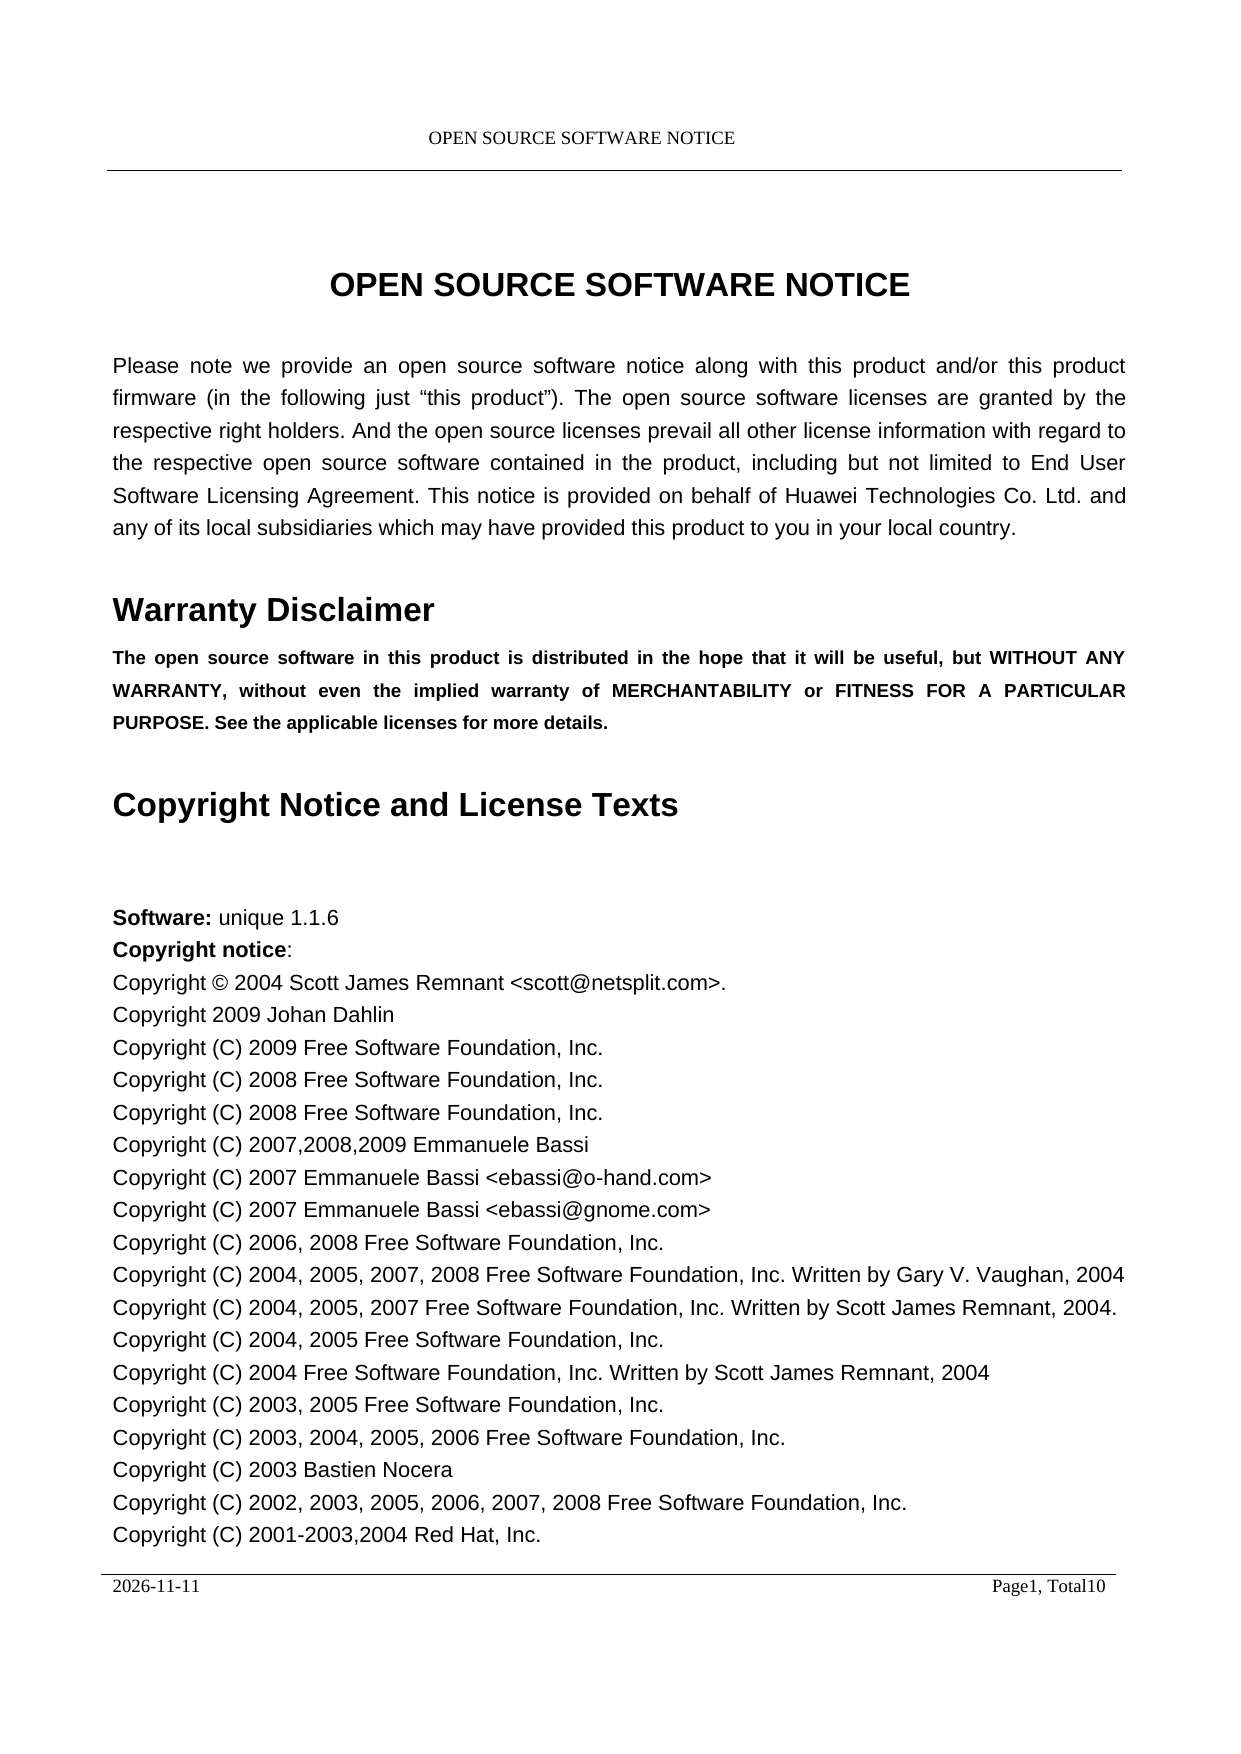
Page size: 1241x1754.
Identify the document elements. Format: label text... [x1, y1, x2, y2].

text Copyright (C) 2001-2003,2004 Red Hat, Inc. [112, 1518, 1128, 1551]
text Copyright (C) 2004, 2005 Free Software Foundation, Inc. [112, 1323, 1128, 1356]
text Copyright (C) 2008 Free Software Foundation, Inc. [112, 1096, 1128, 1128]
text Copyright (C) 2009 Free Software Foundation, Inc. [112, 1031, 1128, 1063]
text Copyright (C) 2006, 2008 Free Software Foundation, Inc. [112, 1226, 1128, 1258]
text Copyright (C) 2007,2008,2009 Emmanuele Bassi [112, 1128, 1128, 1161]
text OPEN SOURCE SOFTWARE NOTICE [112, 251, 1128, 316]
text Copyright (C) 2003 Bastien Nocera [112, 1453, 1128, 1486]
text Copyright (C) 2004, 2005, 2007, 2008 Free Software Foundation, Inc. Written by Gary V. Vaughan, 2004 [112, 1258, 1128, 1291]
text Copyright Notice and License Texts [112, 771, 1128, 836]
text Copyright (C) 2004 Free Software Foundation, Inc. Written by Scott James Remnant, 2004 [112, 1356, 1128, 1388]
text Copyright (C) 2007 Emmanuele Bassi <ebassi@gnome.com> [112, 1193, 1128, 1226]
text Copyright (C) 2004, 2005, 2007 Free Software Foundation, Inc. Written by Scott James Remnant, 2004. [112, 1291, 1128, 1323]
text Copyright (C) 2008 Free Software Foundation, Inc. [112, 1063, 1128, 1096]
text Copyright © 2004 Scott James Remnant <scott@netsplit.com>. [112, 966, 1128, 998]
text Copyright (C) 2002, 2003, 2005, 2006, 2007, 2008 Free Software Foundation, Inc. [112, 1486, 1128, 1518]
text Copyright (C) 2003, 2004, 2005, 2006 Free Software Foundation, Inc. [112, 1421, 1128, 1453]
text Copyright 2009 Johan Dahlin [112, 998, 1128, 1031]
text Copyright notice: [112, 933, 1128, 966]
text Please note we provide an open source software notice along with this product and/or this product firmware (in the following just “this product”). The open source software licenses are granted by the respective right holders. And the open source licenses prevail all other license information with regard to the respective open source software contained in the product, including but not limited to End User Software Licensing Agreement. This notice is provided on behalf of Huawei Technologies Co. Ltd. and any of its local subsidiaries which may have provided this product to you in your local country. [112, 349, 1128, 544]
text Copyright (C) 2003, 2005 Free Software Foundation, Inc. [112, 1388, 1128, 1421]
text Software: unique 1.1.6 [112, 901, 1128, 933]
text Warranty Disclaimer [112, 576, 1128, 641]
text Copyright (C) 2007 Emmanuele Bassi <ebassi@o-hand.com> [112, 1161, 1128, 1193]
text The open source software in this product is distributed in the hope that it will be useful, but WITHOUT ANY WARRANTY, without even the implied warranty of MERCHANTABILITY or FITNESS FOR A PARTICULAR PURPOSE. See the applicable licenses for more details. [112, 641, 1128, 739]
